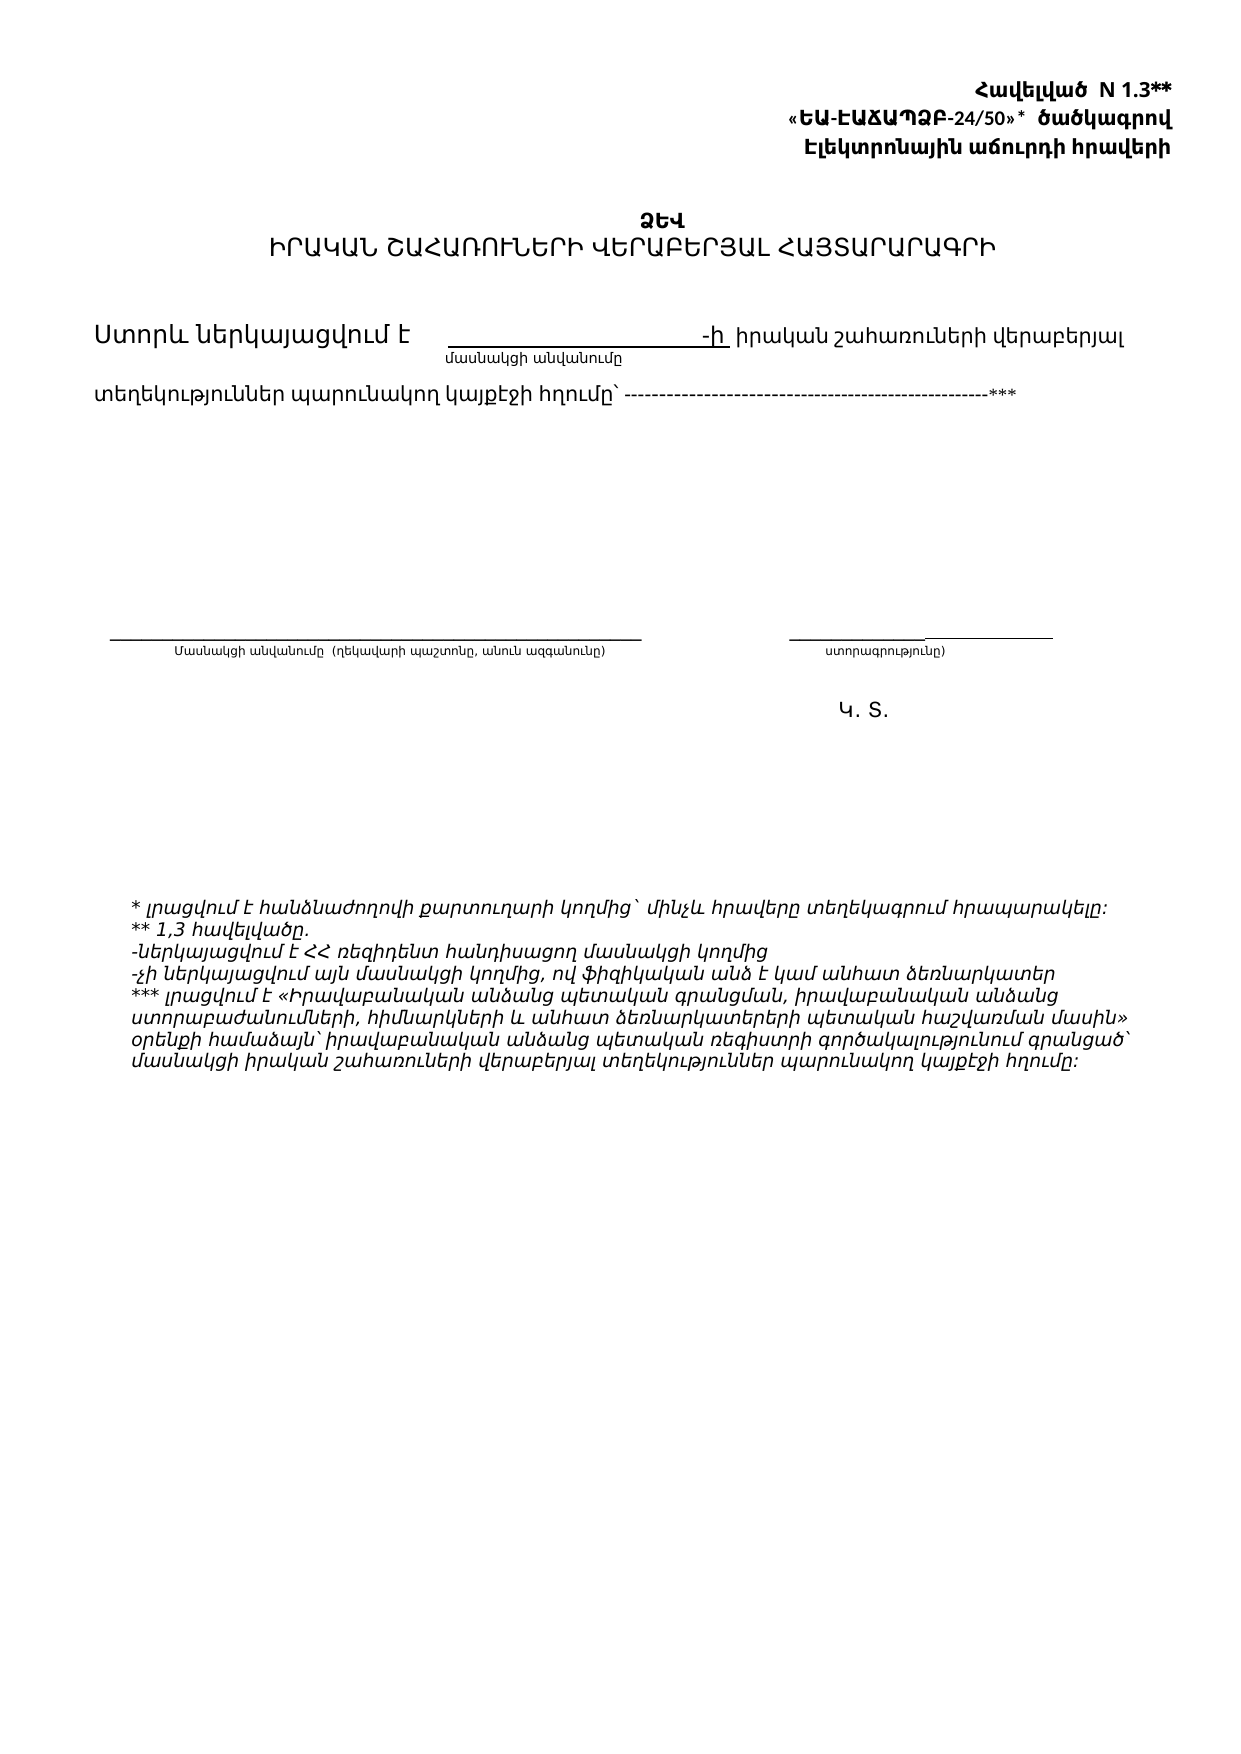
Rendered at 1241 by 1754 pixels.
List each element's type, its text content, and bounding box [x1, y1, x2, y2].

text ՁԵՎ [94, 209, 1171, 233]
text Էլեկտրոնային աճուրդի հրավերի [94, 132, 1171, 160]
text ** 1,3 հավելվածը․ [131, 919, 1171, 941]
text * լրացվում է հանձնաժողովի քարտուղարի կողմից` մինչև հրավերը տեղեկագրում հրապարակելը: [131, 897, 1171, 919]
text ___________________________________________________ _____________ Մասնակցի անվանումը (ղեկավարի պաշտոնը, անուն ազգանունը) ստորագրությունը) [94, 617, 1171, 669]
text տեղեկություններ պարունակող կայքէջի հղումը՝ ----------------------------------------------------*** [94, 379, 1171, 408]
text -ներկայացվում է ՀՀ ռեզիդենտ հանդիսացող մասնակցի կողմից [131, 941, 1171, 963]
text -չի ներկայացվում այն մասնակցի կողմից, ով ֆիզիկական անձ է կամ անհատ ձեռնարկատեր [131, 963, 1171, 985]
text Ստորև ներկայացվում է -ի իրական շահառուների վերաբերյալ [94, 321, 1171, 350]
text Կ. Տ. [94, 698, 1171, 722]
text ԻՐԱԿԱՆ ՇԱՀԱՌՈՒՆԵՐԻ ՎԵՐԱԲԵՐՅԱԼ ՀԱՅՏԱՐԱՐԱԳՐԻ [94, 233, 1171, 262]
text *** լրացվում է «Իրավաբանական անձանց պետական գրանցման, իրավաբանական անձանց ստորաբաժանումների, հիմնարկների և անհատ ձեռնարկատերերի պետական հաշվառման մասին» օրենքի համաձայն՝ իրավաբանական անձանց պետական ռեգիստրի գործակալությունում գրանցած՝ մասնակցի իրական շահառուների վերաբերյալ տեղեկություններ պարունակող կայքէջի հղումը: [131, 985, 1171, 1072]
text «ԵԱ-ԷԱՃԱՊՁԲ-24/50»* ծածկագրով [94, 103, 1171, 132]
text Հավելված N 1.3** [94, 75, 1171, 103]
text մասնակցի անվանումը [94, 350, 1171, 379]
